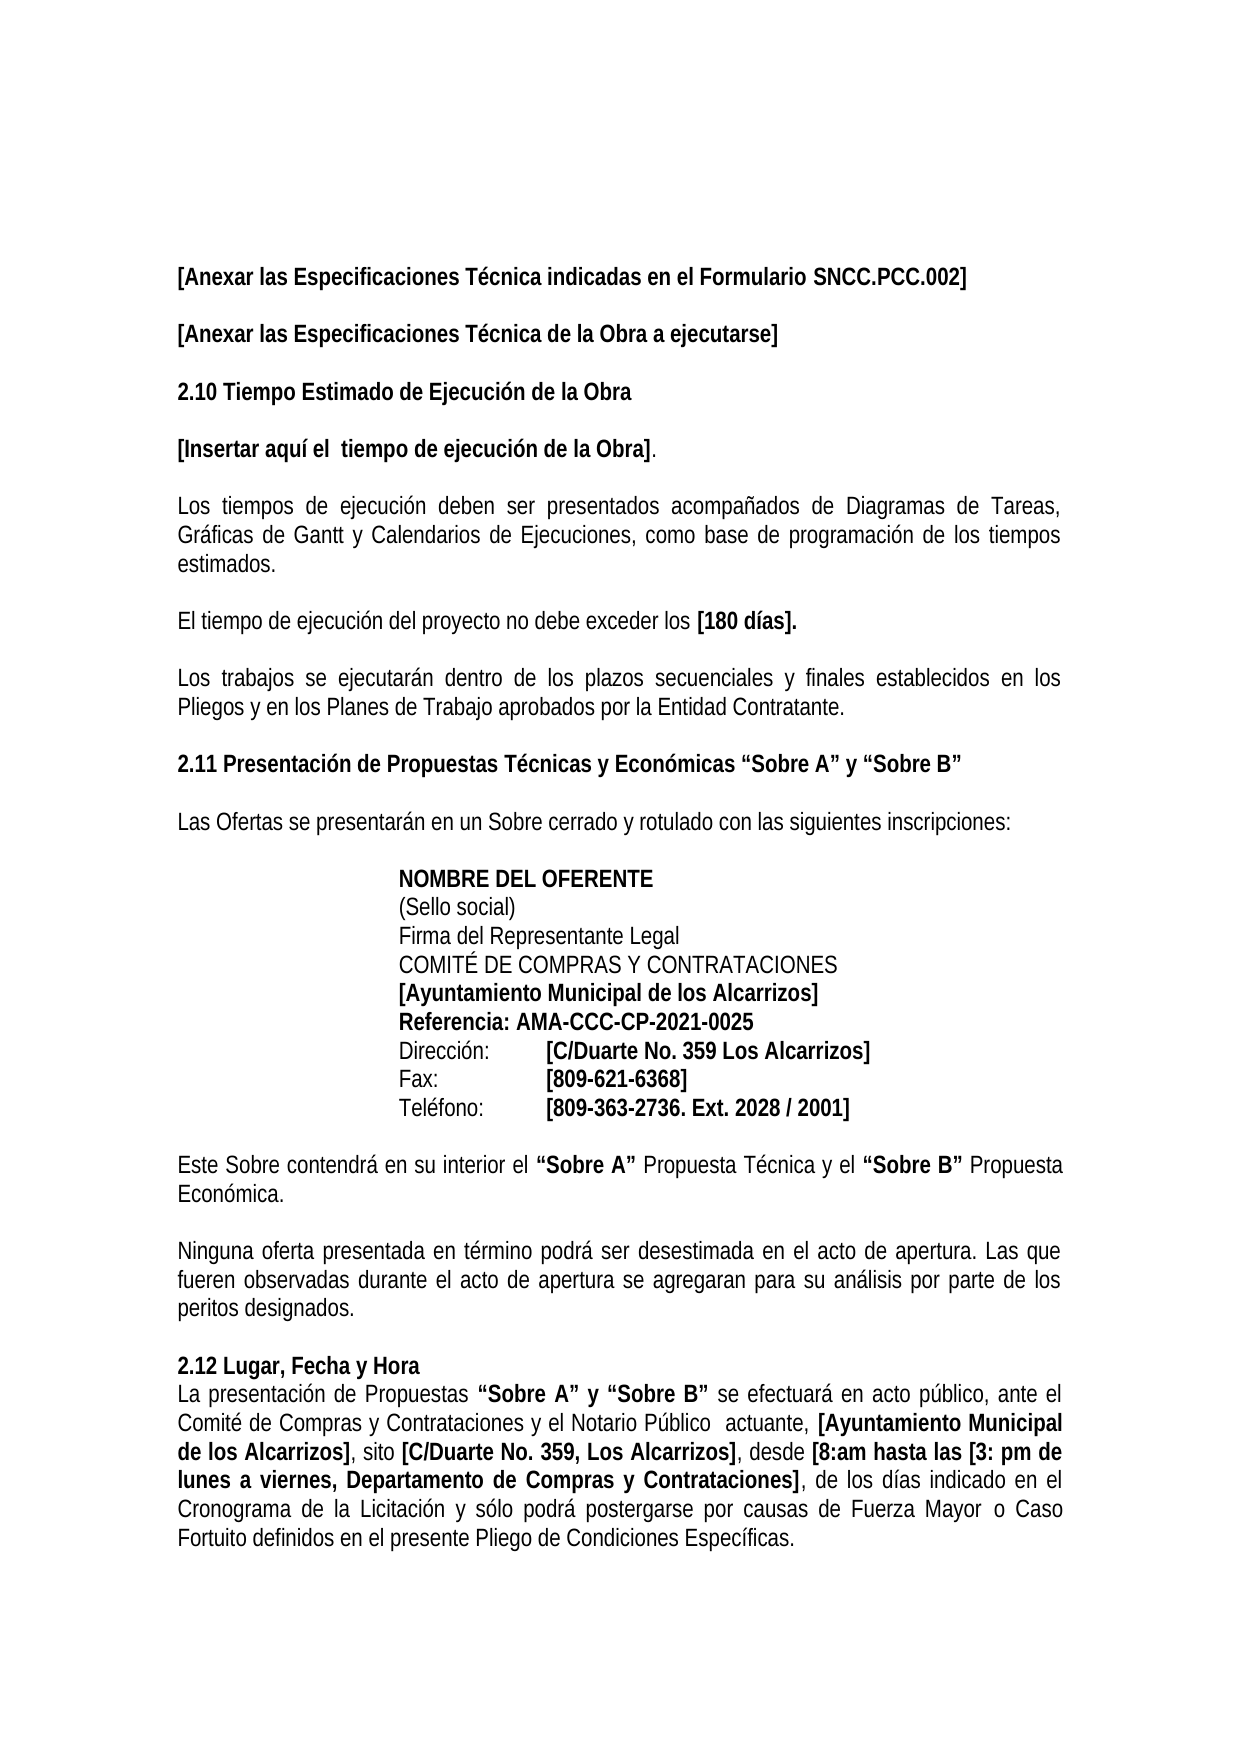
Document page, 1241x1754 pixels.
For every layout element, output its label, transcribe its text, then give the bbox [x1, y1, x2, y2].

text NOMBRE DEL OFERENTE [325, 864, 1063, 892]
text [Anexar las Especificaciones Técnica de la Obra a ejecutarse] [177, 319, 1063, 348]
text Los tiempos de ejecución deben ser presentados acompañados de Diagramas de Tareas, Gráficas de Gantt y Calendarios de Ejecuciones, como base de programación de los tiempos estimados. [177, 491, 1063, 577]
text La presentación de Propuestas “Sobre A” y “Sobre B” se efectuará en acto público, ante el Comité de Compras y Contrataciones y el Notario Público actuante, [Ayuntamiento Municipal de los Alcarrizos], sito [C/Duarte No. 359, Los Alcarrizos], desde [8:am hasta las [3: pm de lunes a viernes, Departamento de Compras y Contrataciones], de los días indicado en el Cronograma de la Licitación y sólo podrá postergarse por causas de Fuerza Mayor o Caso Fortuito definidos en el presente Pliego de Condiciones Específicas. [177, 1379, 1063, 1551]
text Este Sobre contendrá en su interior el “Sobre A” Propuesta Técnica y el “Sobre B” Propuesta Económica. [177, 1150, 1063, 1207]
text 2.11 Presentación de Propuestas Técnicas y Económicas “Sobre A” y “Sobre B” [177, 749, 1063, 778]
text (Sello social) [325, 892, 1063, 921]
text COMITÉ DE COMPRAS Y CONTRATACIONES [325, 950, 1063, 978]
text Los trabajos se ejecutarán dentro de los plazos secuenciales y finales establecidos en los Pliegos y en los Planes de Trabajo aprobados por la Entidad Contratante. [177, 663, 1063, 721]
text Teléfono: [809-363-2736. Ext. 2028 / 2001] [325, 1093, 1063, 1122]
text El tiempo de ejecución del proyecto no debe exceder los [180 días]. [177, 606, 1063, 634]
text 2.10 Tiempo Estimado de Ejecución de la Obra [177, 377, 1063, 405]
text Referencia: AMA-CCC-CP-2021-0025 [325, 1007, 1063, 1036]
text Las Ofertas se presentarán en un Sobre cerrado y rotulado con las siguientes inscripciones: [177, 806, 1063, 835]
text Dirección: [C/Duarte No. 359 Los Alcarrizos] [325, 1036, 1063, 1064]
text 2.12 Lugar, Fecha y Hora [177, 1351, 1063, 1379]
text Firma del Representante Legal [325, 921, 1063, 950]
text [Insertar aquí el tiempo de ejecución de la Obra]. [177, 434, 1063, 463]
text Ninguna oferta presentada en término podrá ser desestimada en el acto de apertura. Las que fueren observadas durante el acto de apertura se agregaran para su análisis por parte de los peritos designados. [177, 1236, 1063, 1322]
text [Ayuntamiento Municipal de los Alcarrizos] [325, 978, 1063, 1007]
text [Anexar las Especificaciones Técnica indicadas en el Formulario SNCC.PCC.002] [177, 262, 1063, 291]
text Fax: [809-621-6368] [325, 1064, 1063, 1093]
